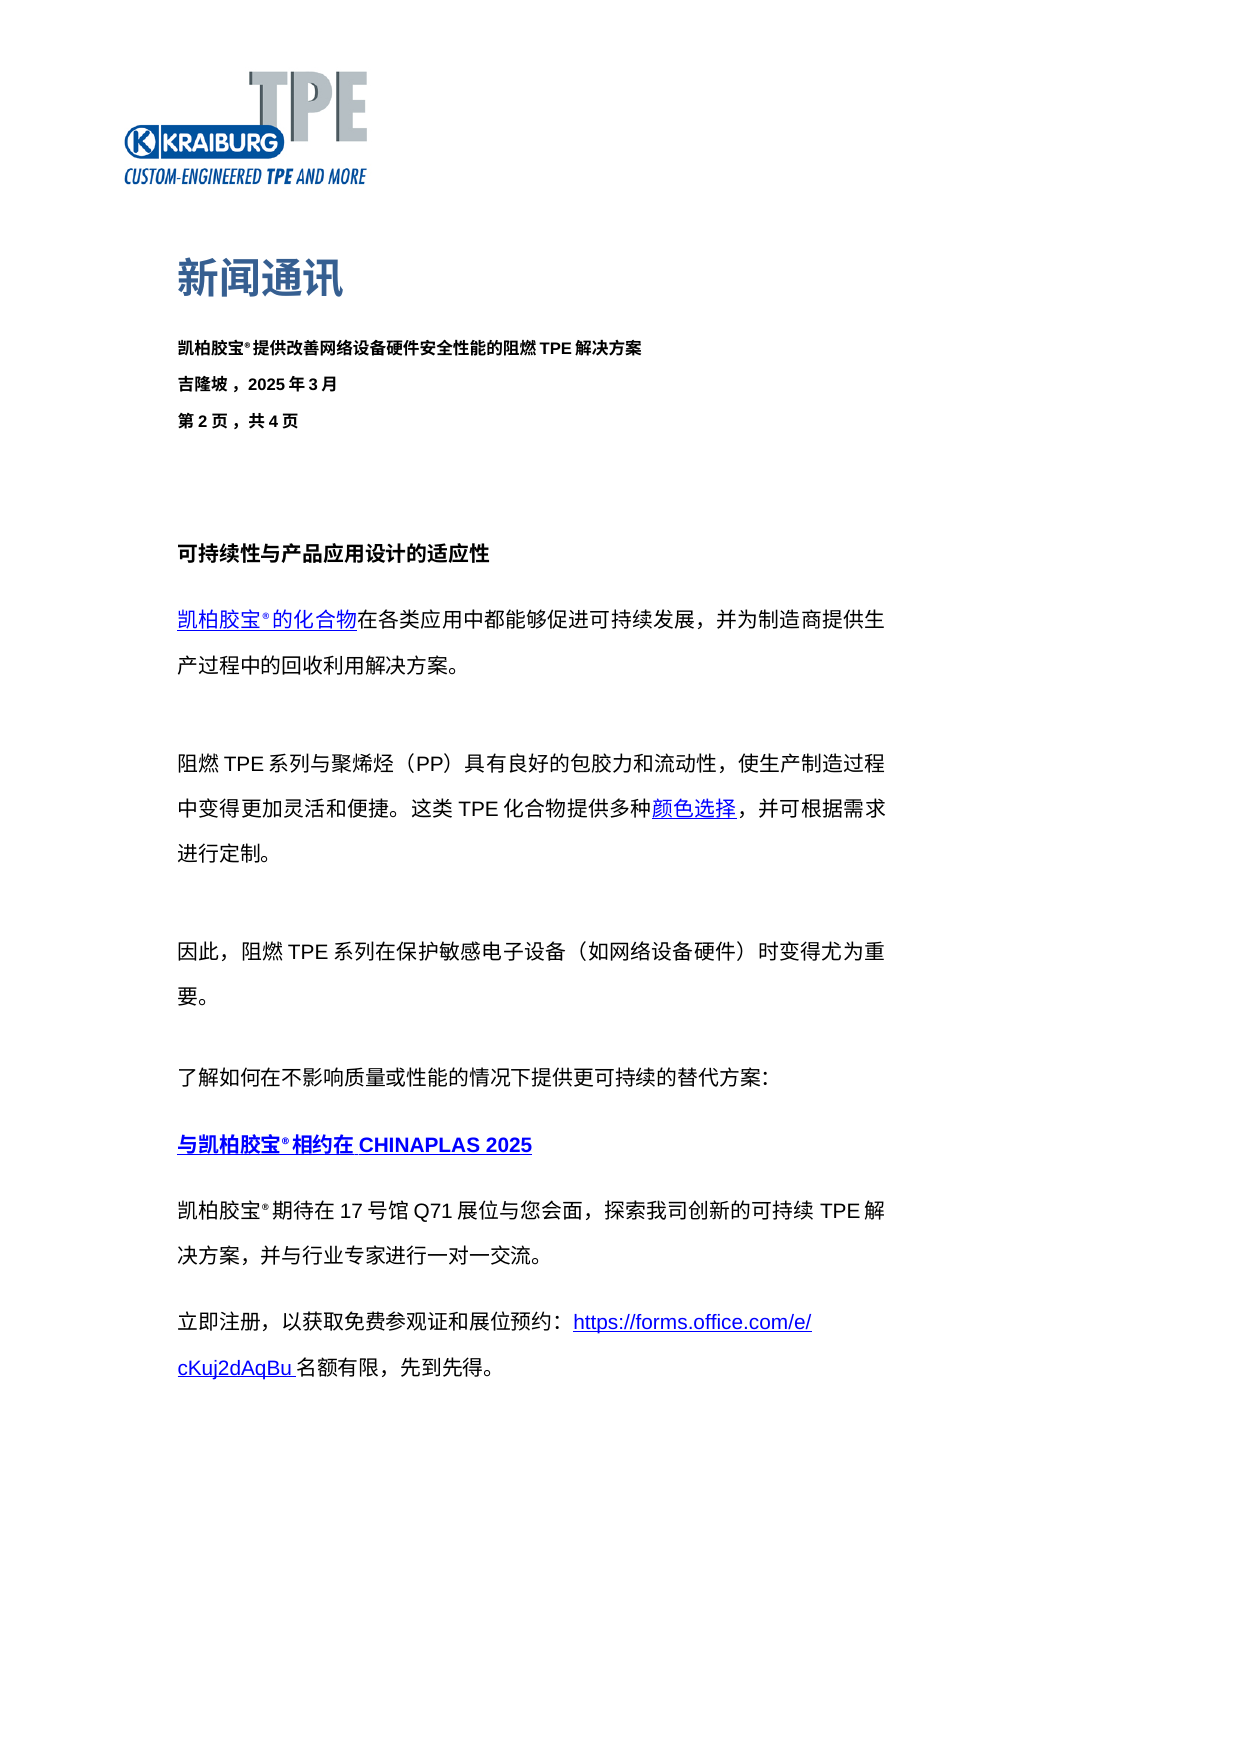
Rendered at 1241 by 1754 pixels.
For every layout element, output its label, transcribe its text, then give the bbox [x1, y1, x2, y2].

text 了解如何在不影响质量或性能的情况下提供更可持续的替代方案： [177, 1062, 886, 1092]
text 凯柏胶宝®期待在17号馆Q71展位与您会面，探索我司创新的可持续TPE解决方案，并与行业专家进行一对一交流。 [177, 1194, 886, 1269]
text 凯柏胶宝®的化合物在各类应用中都能够促进可持续发展，并为制造商提供生产过程中的回收利用解决方案。 [177, 604, 886, 679]
picture [112, 55, 379, 200]
text 因此，阻燃TPE系列在保护敏感电子设备（如网络设备硬件）时变得尤为重要。 [177, 935, 886, 1011]
text 立即注册，以获取免费参观证和展位预约：https://forms.office.com/e/cKuj2dAqBu名额有限，先到先得。 [177, 1305, 886, 1381]
text 与凯柏胶宝®相约在CHINAPLAS 2025 [177, 1128, 886, 1158]
text 可持续性与产品应用设计的适应性 [177, 538, 886, 568]
text 阻燃TPE系列与聚烯烃（PP）具有良好的包胶力和流动性，使生产制造过程中变得更加灵活和便捷。这类TPE化合物提供多种颜色选择，并可根据需求进行定制。 [177, 747, 886, 868]
